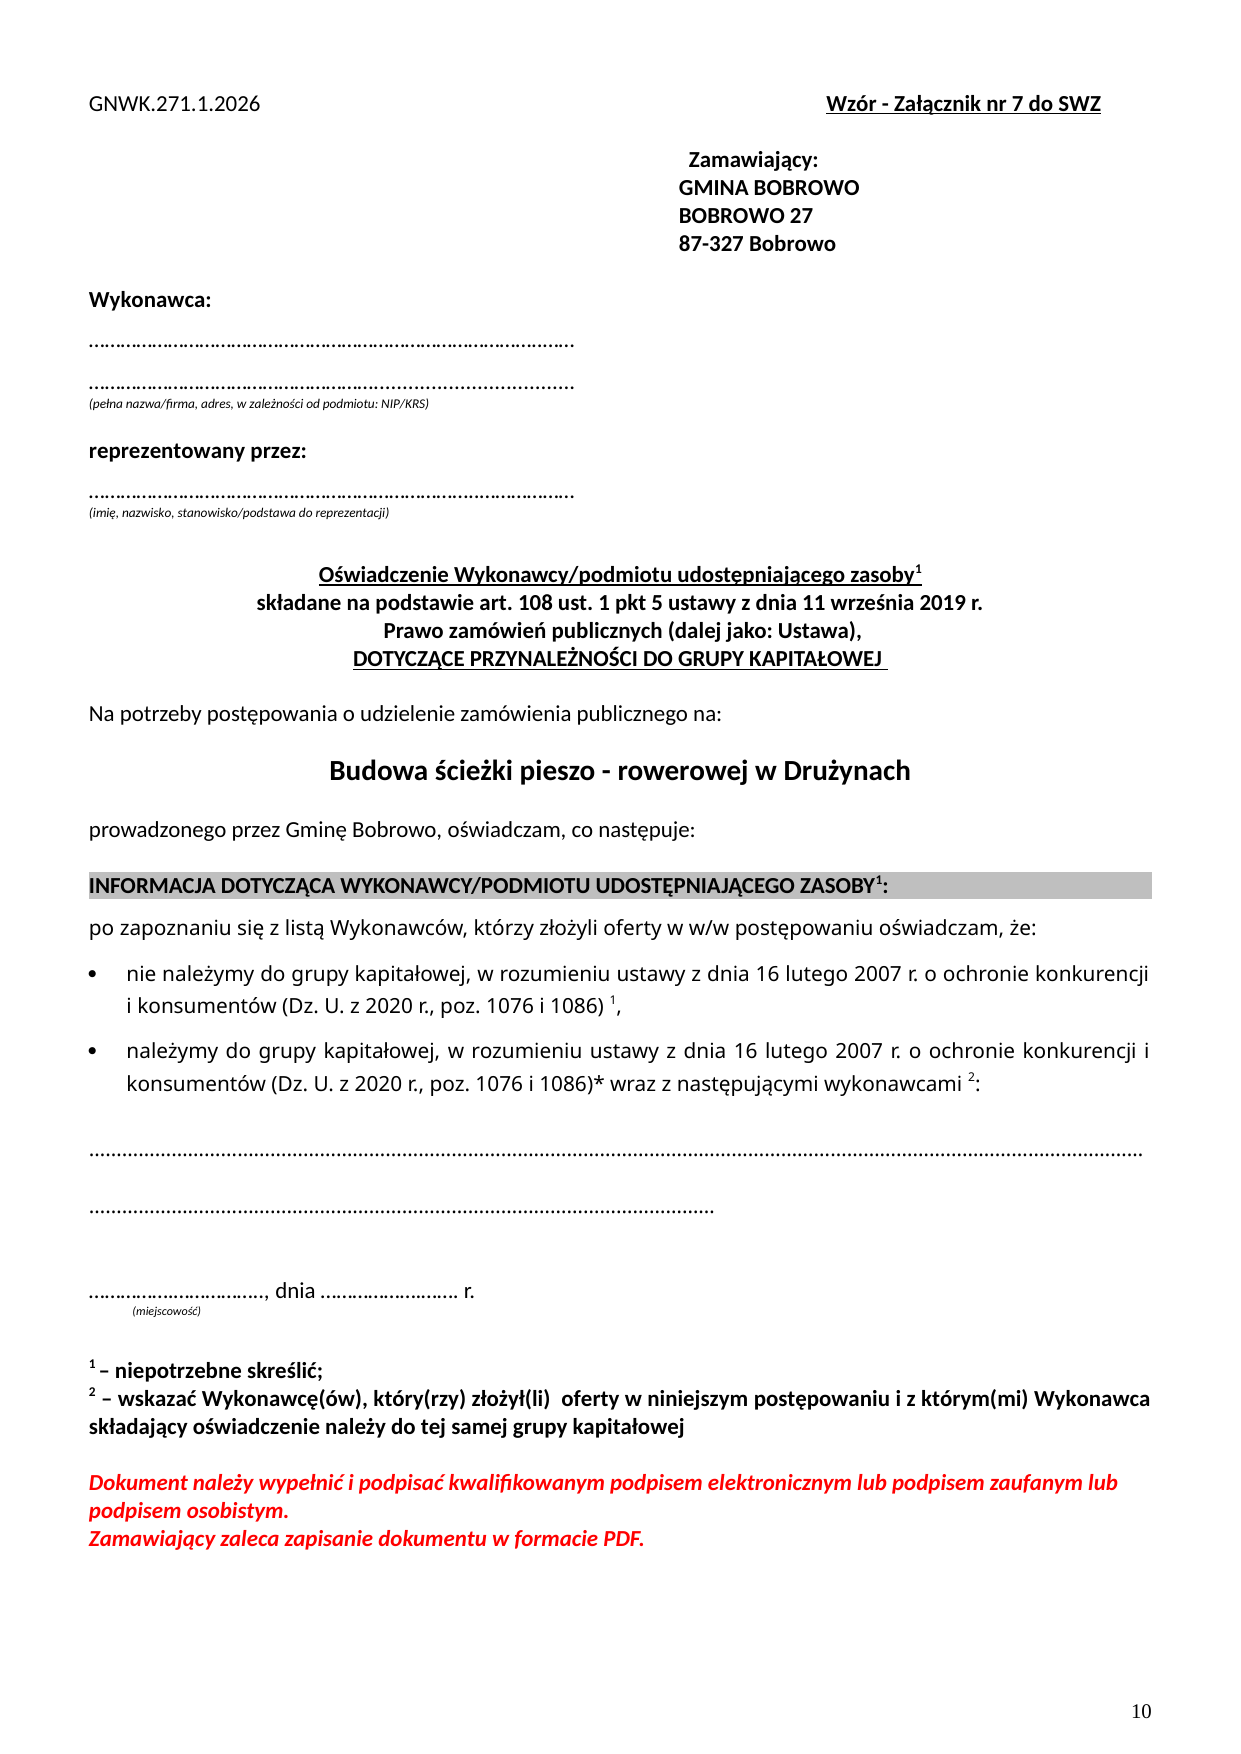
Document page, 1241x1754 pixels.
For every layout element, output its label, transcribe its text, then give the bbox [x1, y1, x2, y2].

text Budowa ścieżki pieszo - rowerowej w Drużynach [89, 752, 1152, 787]
text Na potrzeby postępowania o udzielenie zamówienia publicznego na: [89, 699, 1152, 727]
text …………………………………………………………………………..…… [89, 325, 753, 353]
text DOTYCZĄCE PRZYNALEŻNOŚCI DO GRUPY KAPITAŁOWEJ [89, 644, 1152, 699]
text 1 – niepotrzebne skreślić; [89, 1356, 1152, 1384]
text INFORMACJA DOTYCZĄCA WYKONAWCY/PODMIOTU UDOSTĘPNIAJĄCEGO ZASOBY1: [89, 872, 1152, 899]
text …………….…………….., dnia ……………….……. r. [89, 1276, 1152, 1304]
text Zamawiający zaleca zapisanie dokumentu w formacie PDF. [89, 1524, 1152, 1552]
text (miejscowość) [89, 1304, 1152, 1329]
text ……………………………………………………………………………………………………………………………………………………………………………………………………………………………………………………………………………… [89, 1134, 1152, 1219]
text 2 – wskazać Wykonawcę(ów), który(rzy) złożył(li) oferty w niniejszym postępowaniu i z którym(mi) Wykonawca składający oświadczenie należy do tej samej grupy kapitałowej [89, 1384, 1152, 1440]
text reprezentowany przez: [89, 436, 1152, 464]
text Zamawiający: [689, 145, 1152, 173]
text GMINA BOBROWO BOBROWO 27 [389, 173, 1152, 229]
text składane na podstawie art. 108 ust. 1 pkt 5 ustawy z dnia 11 września 2019 r. [89, 588, 1152, 616]
list należymy do grupy kapitałowej, w rozumieniu ustawy z dnia 16 lutego 2007 r. o ochronie konkurencji i konsumentów (Dz. U. z 2020 r., poz. 1076 i 1086)* wraz z następującymi wykonawcami 2: [89, 1036, 1152, 1097]
text prowadzonego przez Gminę Bobrowo, oświadczam, co następuje: [89, 816, 1152, 843]
text (pełna nazwa/firma, adres, w zależności od podmiotu: NIP/KRS) [89, 395, 576, 423]
text ………………………………………………................................... [89, 367, 650, 395]
text Oświadczenie Wykonawcy/podmiotu udostępniającego zasoby1 [89, 560, 1152, 588]
list nie należymy do grupy kapitałowej, w rozumieniu ustawy z dnia 16 lutego 2007 r. o ochronie konkurencji i konsumentów (Dz. U. z 2020 r., poz. 1076 i 1086) 1, [89, 959, 1152, 1020]
text ………………………………………………………………..……………… [89, 476, 664, 504]
text (imię, nazwisko, stanowisko/podstawa do reprezentacji) [89, 504, 531, 532]
text Wykonawca: [89, 285, 1152, 313]
text Prawo zamówień publicznych (dalej jako: Ustawa), [89, 616, 1152, 644]
text Dokument należy wypełnić i podpisać kwalifikowanym podpisem elektronicznym lub podpisem zaufanym lub podpisem osobistym. [89, 1468, 1152, 1524]
text GNWK.271.1.2026 Wzór - Załącznik nr 7 do SWZ [89, 89, 1152, 117]
text 87-327 Bobrowo [216, 229, 1152, 257]
text po zapoznaniu się z listą Wykonawców, którzy złożyli oferty w w/w postępowaniu oświadczam, że: [89, 913, 1152, 942]
